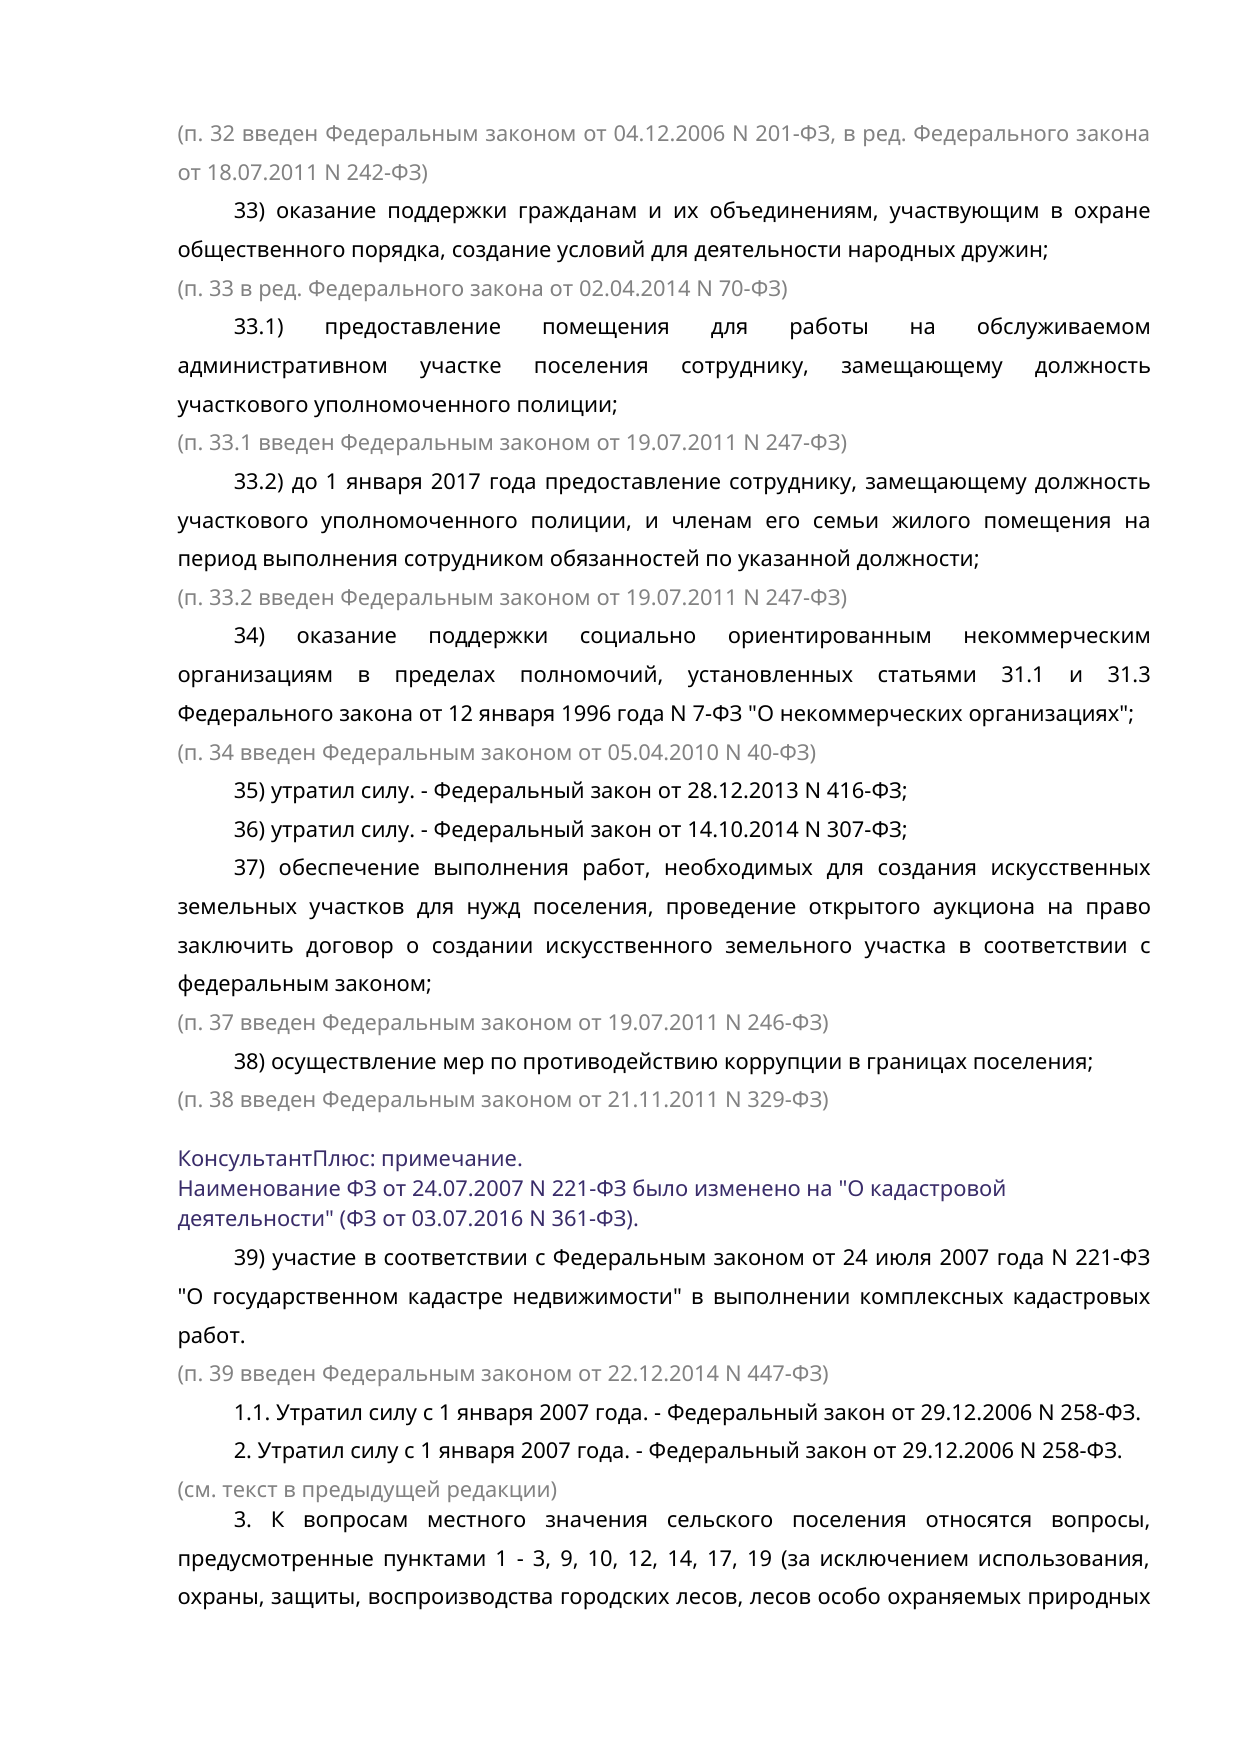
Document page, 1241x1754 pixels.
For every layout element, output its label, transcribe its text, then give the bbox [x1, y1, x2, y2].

text 38) осуществление мер по противодействию коррупции в границах поселения; [177, 1046, 1152, 1075]
text 39) участие в соответствии с Федеральным законом от 24 июля 2007 года N 221-ФЗ "О государственном кадастре недвижимости" в выполнении комплексных кадастровых работ. [177, 1242, 1152, 1349]
text (п. 34 введен Федеральным законом от 05.04.2010 N 40-ФЗ) [177, 736, 1152, 766]
text (п. 38 введен Федеральным законом от 21.11.2011 N 329-ФЗ) [177, 1084, 1152, 1114]
text (п. 33.2 введен Федеральным законом от 19.07.2011 N 247-ФЗ) [177, 582, 1152, 612]
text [177, 1504, 1152, 1611]
text (п. 39 введен Федеральным законом от 22.12.2014 N 447-ФЗ) [177, 1358, 1152, 1388]
text 33.2) до 1 января 2017 года предоставление сотруднику, замещающему должность участкового уполномоченного полиции, и членам его семьи жилого помещения на период выполнения сотрудником обязанностей по указанной должности; [177, 466, 1152, 573]
text 33) оказание поддержки гражданам и их объединениям, участвующим в охране общественного порядка, создание условий для деятельности народных дружин; [177, 195, 1152, 264]
text (п. 32 введен Федеральным законом от 04.12.2006 N 201-ФЗ, в ред. Федерального закона от 18.07.2011 N 242-ФЗ) [177, 118, 1152, 187]
text КонсультантПлюс: примечание. [177, 1143, 1152, 1173]
text 34) оказание поддержки социально ориентированным некоммерческим организациям в пределах полномочий, установленных статьями 31.1 и 31.3 Федерального закона от 12 января 1996 года N 7-ФЗ "О некоммерческих организациях"; [177, 621, 1152, 728]
text Наименование ФЗ от 24.07.2007 N 221-ФЗ было изменено на "О кадастровой деятельности" (ФЗ от 03.07.2016 N 361-ФЗ). [177, 1173, 1152, 1232]
text (п. 37 введен Федеральным законом от 19.07.2011 N 246-ФЗ) [177, 1007, 1152, 1037]
text 36) утратил силу. - Федеральный закон от 14.10.2014 N 307-ФЗ; [177, 814, 1152, 843]
text 2. Утратил силу с 1 января 2007 года. - Федеральный закон от 29.12.2006 N 258-ФЗ. [177, 1436, 1152, 1465]
text 35) утратил силу. - Федеральный закон от 28.12.2013 N 416-ФЗ; [177, 775, 1152, 805]
text 33.1) предоставление помещения для работы на обслуживаемом административном участке поселения сотруднику, замещающему должность участкового уполномоченного полиции; [177, 311, 1152, 418]
text (см. текст в предыдущей редакции) [177, 1474, 1152, 1504]
text 37) обеспечение выполнения работ, необходимых для создания искусственных земельных участков для нужд поселения, проведение открытого аукциона на право заключить договор о создании искусственного земельного участка в соответствии с федеральным законом; [177, 852, 1152, 998]
text 1.1. Утратил силу с 1 января 2007 года. - Федеральный закон от 29.12.2006 N 258-ФЗ. [177, 1397, 1152, 1427]
text (п. 33 в ред. Федерального закона от 02.04.2014 N 70-ФЗ) [177, 273, 1152, 302]
text (п. 33.1 введен Федеральным законом от 19.07.2011 N 247-ФЗ) [177, 427, 1152, 457]
